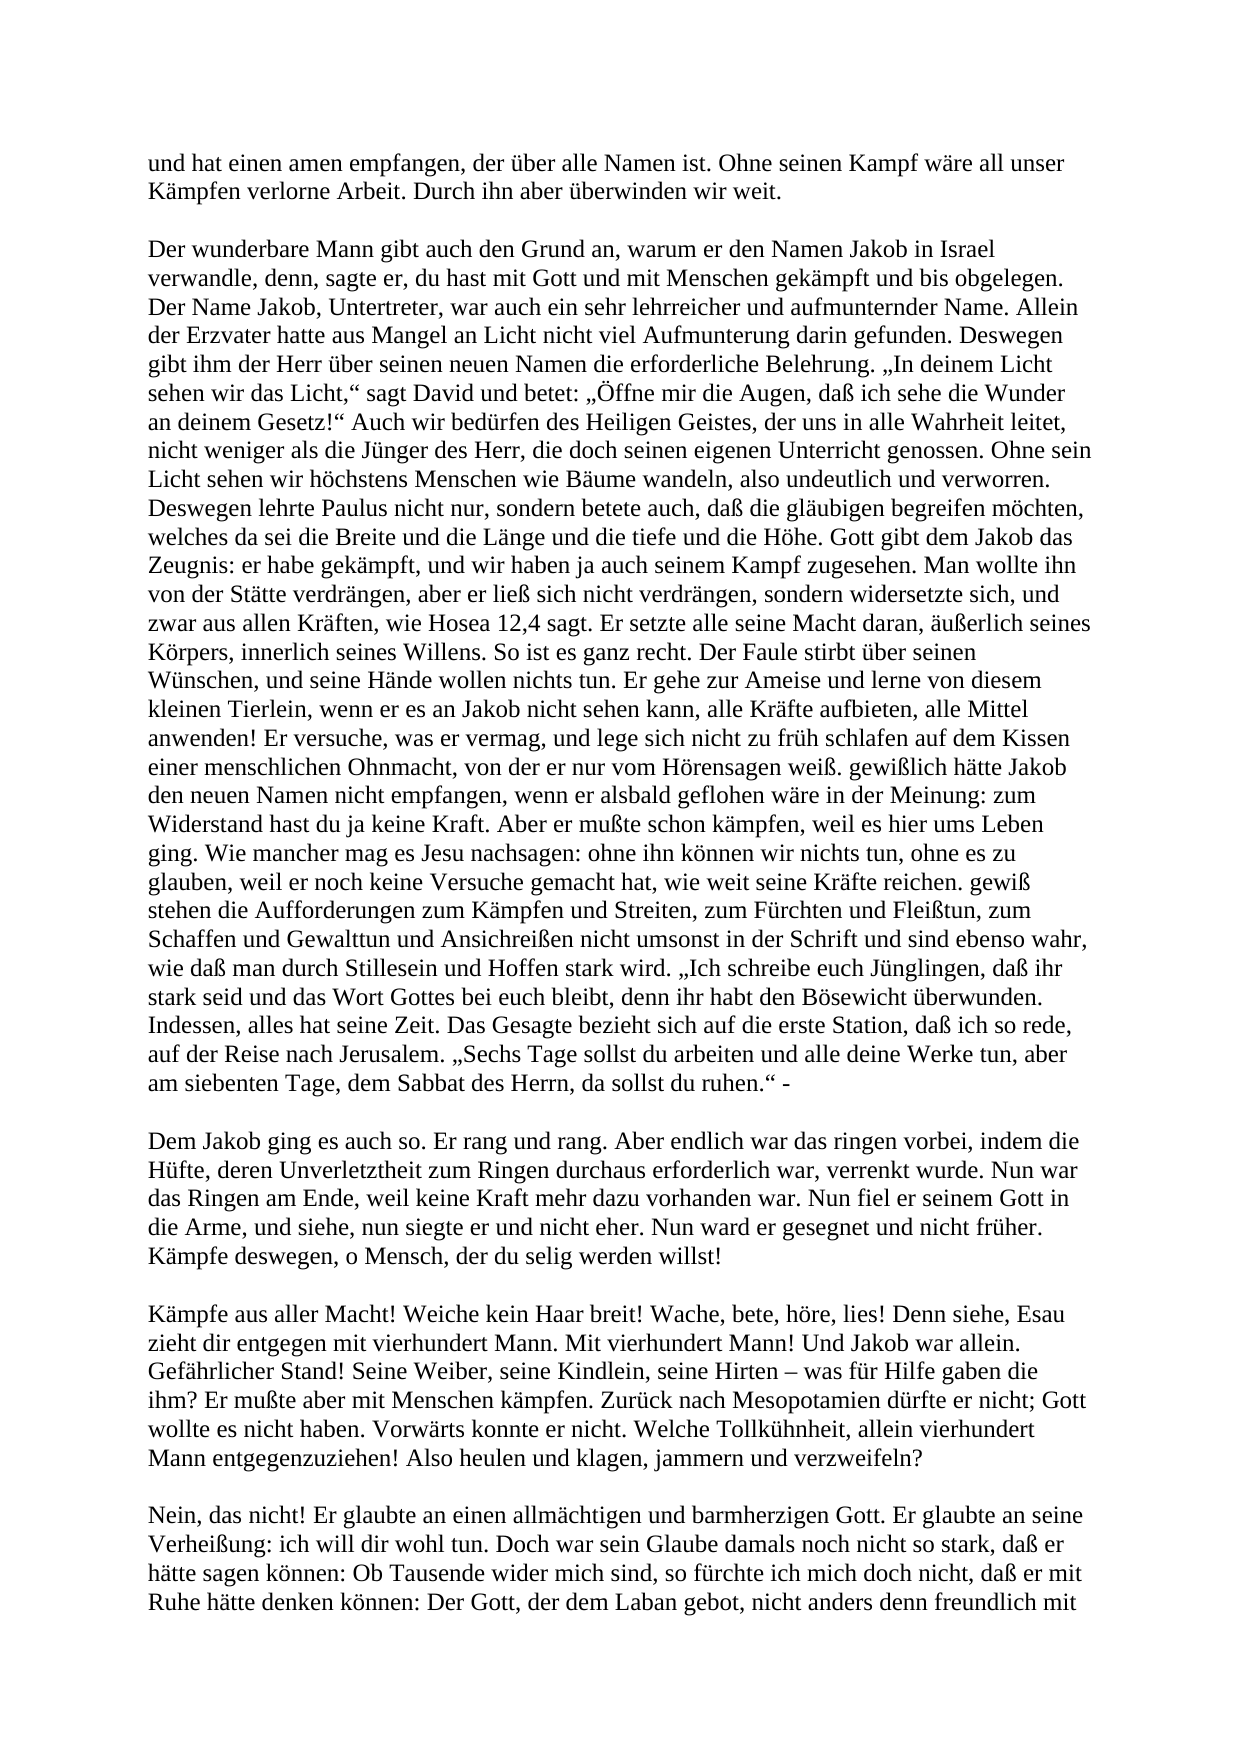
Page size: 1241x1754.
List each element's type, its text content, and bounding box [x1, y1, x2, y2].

text Kämpfe aus aller Macht! Weiche kein Haar breit! Wache, bete, höre, lies! Denn siehe, Esau zieht dir entgegen mit vierhundert Mann. Mit vierhundert Mann! Und Jakob war allein. Gefährlicher Stand! Seine Weiber, seine Kindlein, seine Hirten – was für Hilfe gaben die ihm? Er mußte aber mit Menschen kämpfen. Zurück nach Mesopotamien dürfte er nicht; Gott wollte es nicht haben. Vorwärts konnte er nicht. Welche Tollkühnheit, allein vierhundert Mann entgegenzuziehen! Also heulen und klagen, jammern und verzweifeln? [148, 1299, 1093, 1471]
text Der wunderbare Mann gibt auch den Grund an, warum er den Namen Jakob in Israel verwandle, denn, sagte er, du hast mit Gott und mit Menschen gekämpft und bis obgelegen. Der Name Jakob, Untertreter, war auch ein sehr lehrreicher und aufmunternder Name. Allein der Erzvater hatte aus Mangel an Licht nicht viel Aufmunterung darin gefunden. Deswegen gibt ihm der Herr über seinen neuen Namen die erforderliche Belehrung. „In deinem Licht sehen wir das Licht,“ sagt David und betet: „Öffne mir die Augen, daß ich sehe die Wunder an deinem Gesetz!“ Auch wir bedürfen des Heiligen Geistes, der uns in alle Wahrheit leitet, nicht weniger als die Jünger des Herr, die doch seinen eigenen Unterricht genossen. Ohne sein Licht sehen wir höchstens Menschen wie Bäume wandeln, also undeutlich und verworren. Deswegen lehrte Paulus nicht nur, sondern betete auch, daß die gläubigen begreifen möchten, welches da sei die Breite und die Länge und die tiefe und die Höhe. Gott gibt dem Jakob das Zeugnis: er habe gekämpft, und wir haben ja auch seinem Kampf zugesehen. Man wollte ihn von der Stätte verdrängen, aber er ließ sich nicht verdrängen, sondern widersetzte sich, und zwar aus allen Kräften, wie Hosea 12,4 sagt. Er setzte alle seine Macht daran, äußerlich seines Körpers, innerlich seines Willens. So ist es ganz recht. Der Faule stirbt über seinen Wünschen, und seine Hände wollen nichts tun. Er gehe zur Ameise und lerne von diesem kleinen Tierlein, wenn er es an Jakob nicht sehen kann, alle Kräfte aufbieten, alle Mittel anwenden! Er versuche, was er vermag, und lege sich nicht zu früh schlafen auf dem Kissen einer menschlichen Ohnmacht, von der er nur vom Hörensagen weiß. gewißlich hätte Jakob den neuen Namen nicht empfangen, wenn er alsbald geflohen wäre in der Meinung: zum Widerstand hast du ja keine Kraft. Aber er mußte schon kämpfen, weil es hier ums Leben ging. Wie mancher mag es Jesu nachsagen: ohne ihn können wir nichts tun, ohne es zu glauben, weil er noch keine Versuche gemacht hat, wie weit seine Kräfte reichen. gewiß stehen die Aufforderungen zum Kämpfen und Streiten, zum Fürchten und Fleißtun, zum Schaffen und Gewalttun und Ansichreißen nicht umsonst in der Schrift und sind ebenso wahr, wie daß man durch Stillesein und Hoffen stark wird. „Ich schreibe euch Jünglingen, daß ihr stark seid und das Wort Gottes bei euch bleibt, denn ihr habt den Bösewicht überwunden. Indessen, alles hat seine Zeit. Das Gesagte bezieht sich auf die erste Station, daß ich so rede, auf der Reise nach Jerusalem. „Sechs Tage sollst du arbeiten und alle deine Werke tun, aber am siebenten Tage, dem Sabbat des Herrn, da sollst du ruhen.“ - [148, 234, 1093, 1097]
text Dem Jakob ging es auch so. Er rang und rang. Aber endlich war das ringen vorbei, indem die Hüfte, deren Unverletztheit zum Ringen durchaus erforderlich war, verrenkt wurde. Nun war das Ringen am Ende, weil keine Kraft mehr dazu vorhanden war. Nun fiel er seinem Gott in die Arme, und siehe, nun siegte er und nicht eher. Nun ward er gesegnet und nicht früher. Kämpfe deswegen, o Mensch, der du selig werden willst! [148, 1126, 1093, 1270]
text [148, 148, 1093, 205]
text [148, 1501, 1093, 1616]
